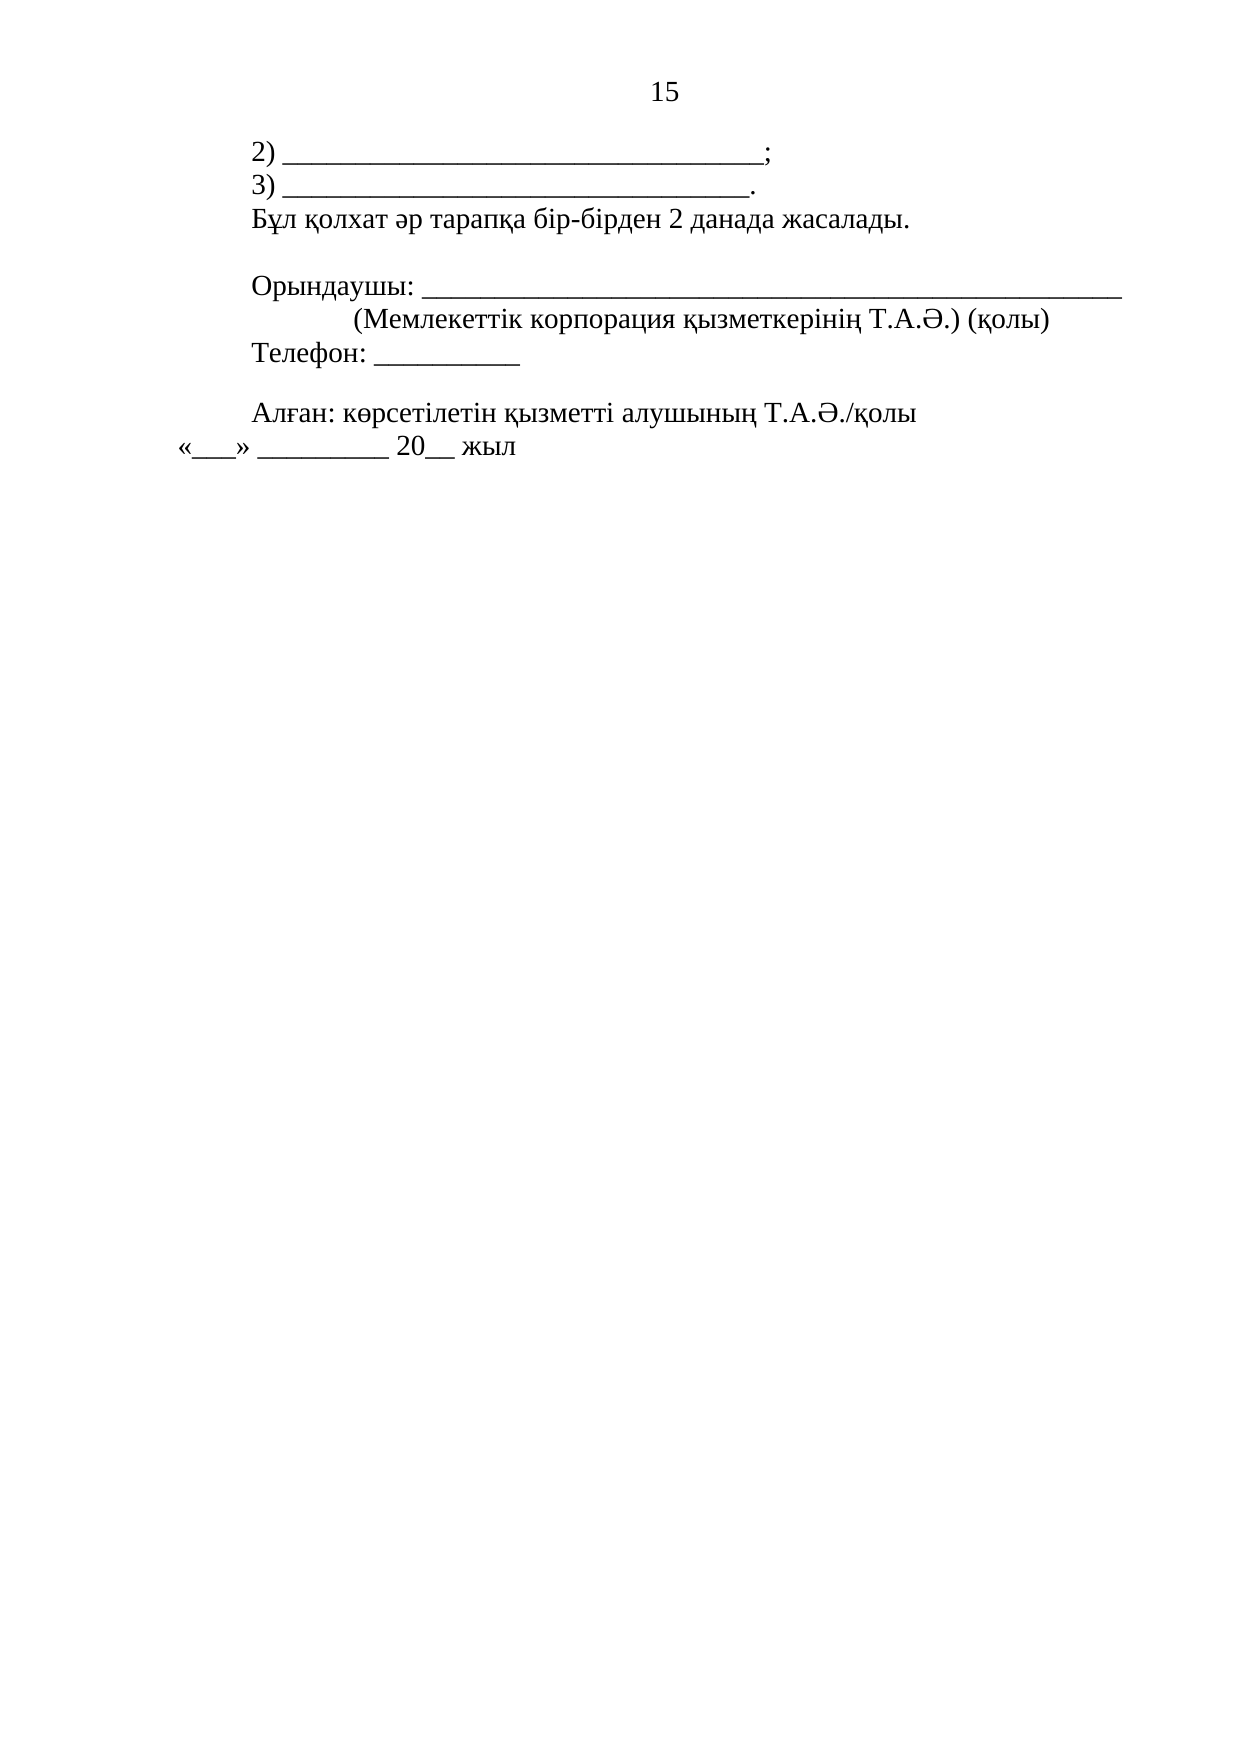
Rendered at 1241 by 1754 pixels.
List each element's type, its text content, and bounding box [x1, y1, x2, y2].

text Алған: көрсетілетін қызметті алушының Т.А.Ә./қолы [177, 395, 1152, 428]
text (Мемлекеттік корпорация қызметкерінің Т.А.Ә.) (қолы) [177, 301, 1152, 335]
text Бұл қолхат әр тарапқа бір-бірден 2 данада жасалады. [177, 201, 1152, 234]
text 3) ________________________________. [177, 167, 1152, 201]
text 2) _________________________________; [177, 134, 1152, 167]
text «___» _________ 20__ жыл [177, 428, 1152, 462]
text Телефон: __________ [177, 335, 1152, 368]
text Орындаушы: ________________________________________________ [177, 268, 1152, 301]
